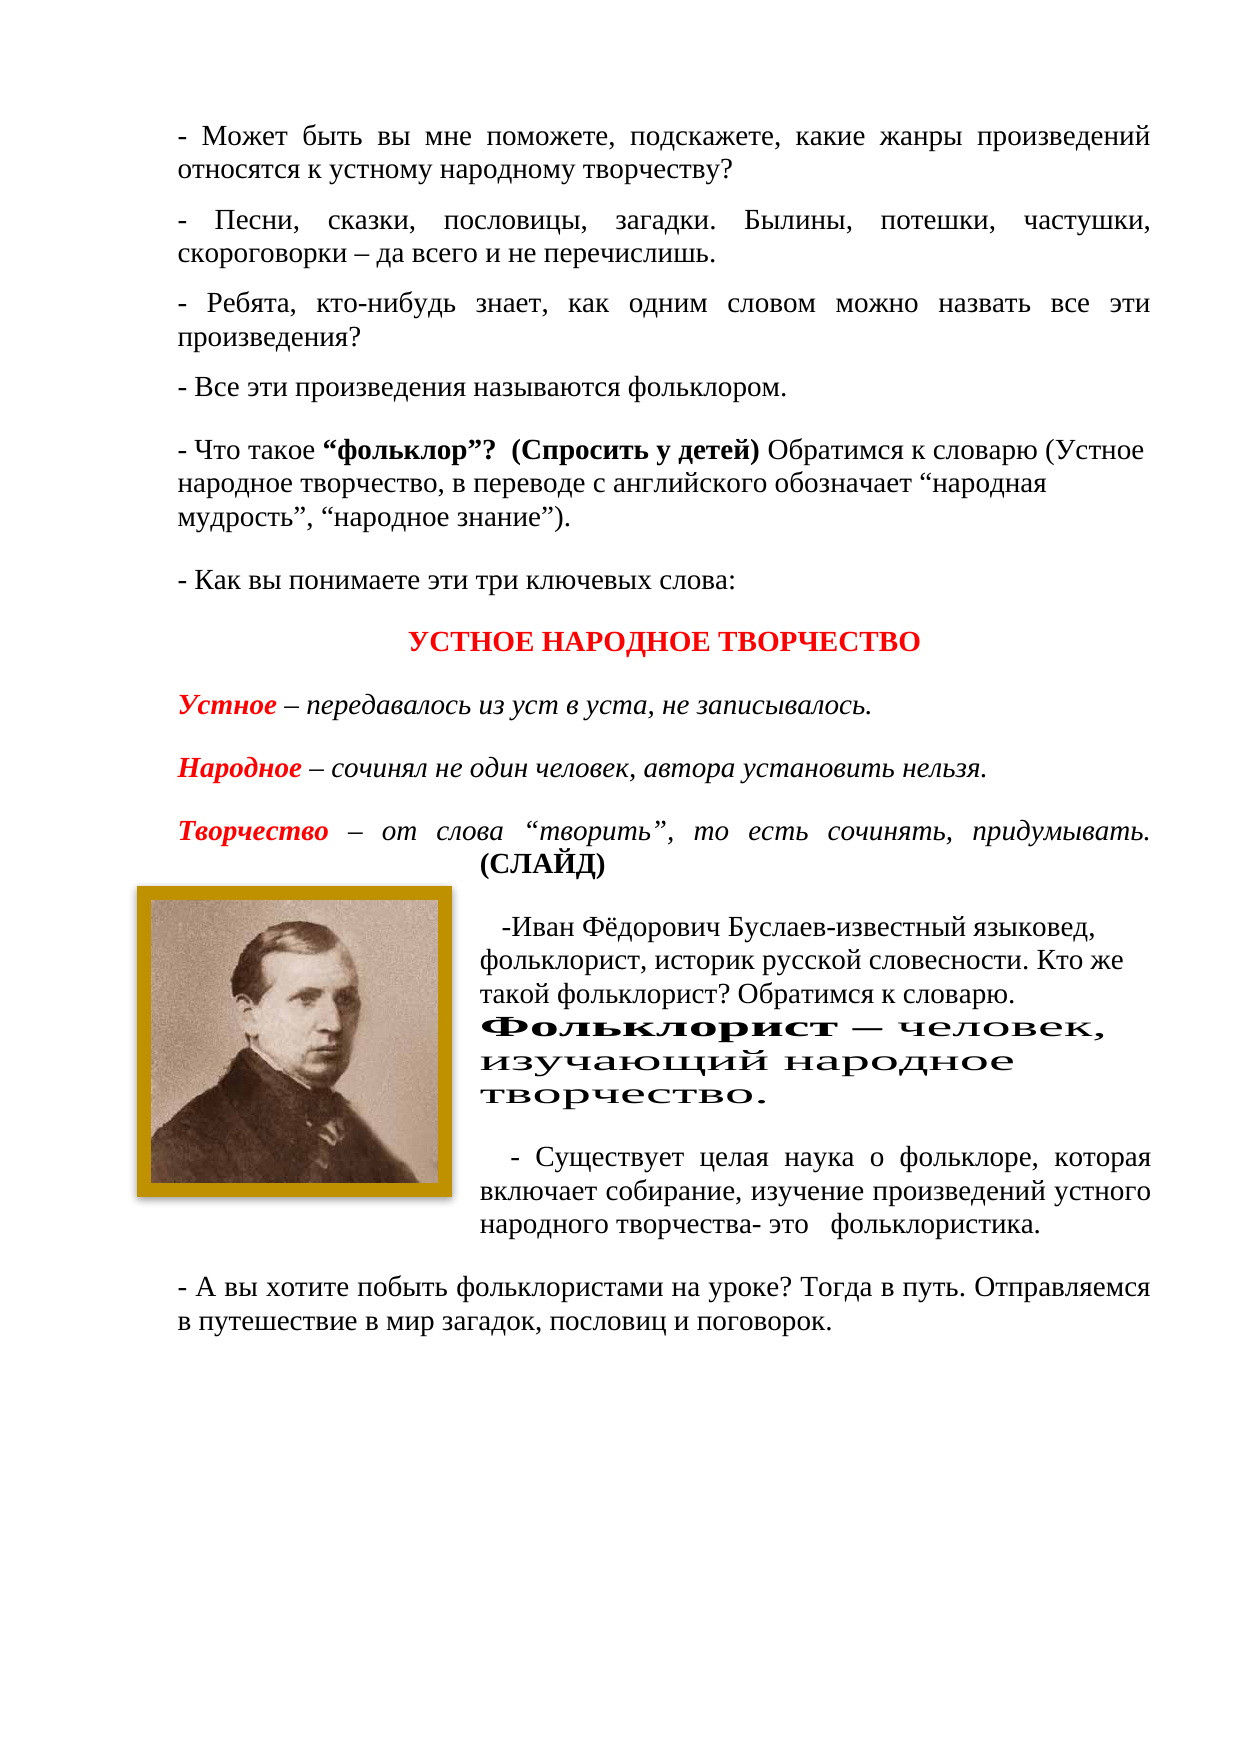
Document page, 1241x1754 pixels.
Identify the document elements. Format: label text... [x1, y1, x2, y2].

text - Все эти произведения называются фольклором. [177, 369, 1152, 403]
text - Как вы понимаете эти три ключевых слова: [177, 562, 1152, 595]
text - Что такое “фольклор”? (Спросить у детей) Обратимся к словарю (Устное народное творчество, в переводе с английского обозначает “народная мудрость”, “народное знание”). [177, 432, 1152, 533]
text - Может быть вы мне поможете, подскажете, какие жанры произведений относятся к устному народному творчеству? [177, 118, 1152, 185]
text Творчество – от слова “творить”, то есть сочинять, придумывать. (СЛАЙД) [177, 813, 1152, 880]
text - Существует целая наука о фольклоре, которая включает собирание, изучение произведений устного народного творчества- это фольклористика. [177, 1139, 1152, 1240]
picture [151, 900, 438, 1183]
text Устное – передавалось из уст в уста, не записывалось. [177, 687, 1152, 721]
text - Песни, сказки, пословицы, загадки. Былины, потешки, частушки, скороговорки – да всего и не перечислишь. [177, 202, 1152, 269]
text - Ребята, кто-нибудь знает, как одним словом можно назвать все эти произведения? [177, 286, 1152, 353]
text УСТНОЕ НАРОДНОЕ ТВОРЧЕСТВО [177, 624, 1152, 658]
text - А вы хотите побыть фольклористами на уроке? Тогда в путь. Отправляемся в путешествие в мир загадок, пословиц и поговорок. [177, 1269, 1152, 1336]
text Народное – сочинял не один человек, автора установить нельзя. [177, 750, 1152, 783]
text -Иван Фёдорович Буслаев-известный языковед, фольклорист, историк русской словесности. Кто же такой фольклорист? Обратимся к словарю. Фольклорист – человек, изучающий народное творчество. [459, 909, 1152, 1110]
